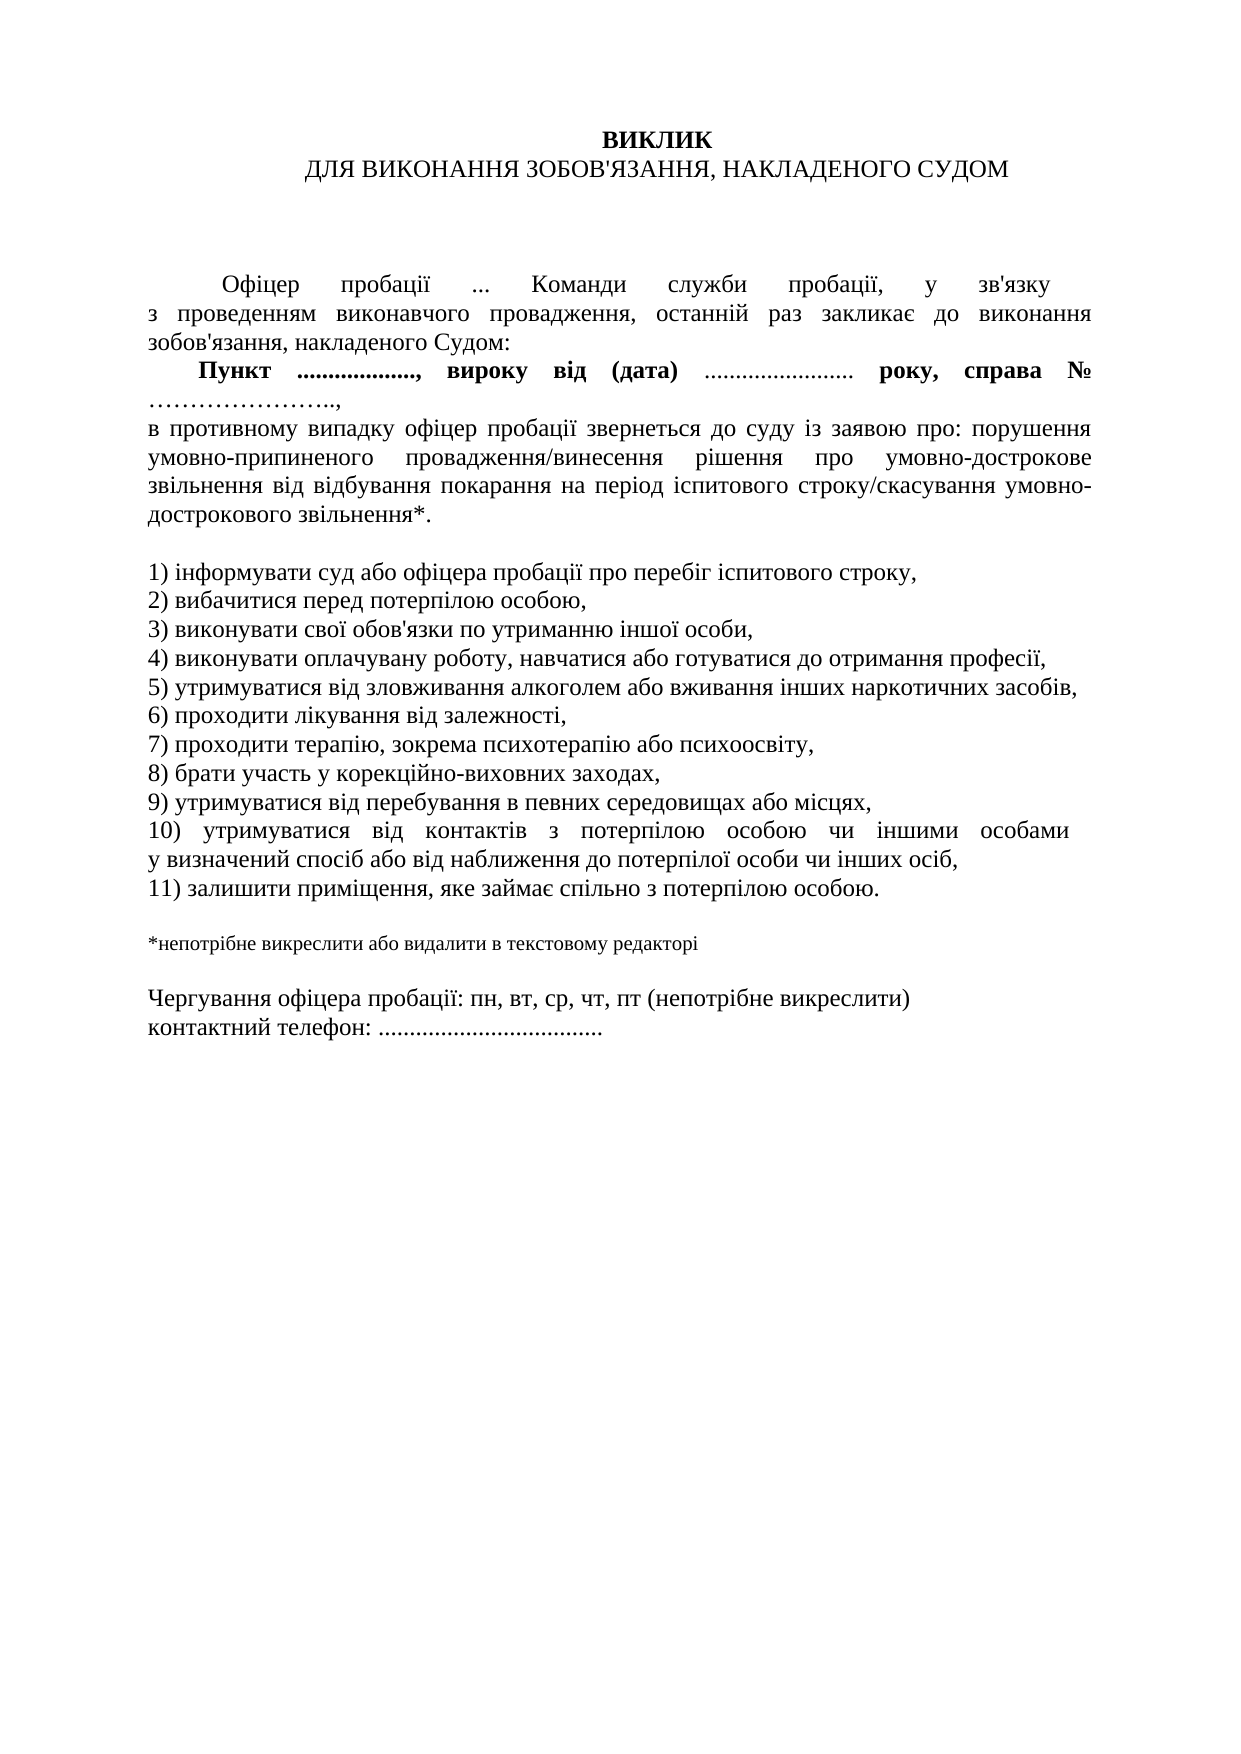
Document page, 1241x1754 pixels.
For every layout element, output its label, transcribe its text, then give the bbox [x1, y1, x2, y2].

text 1) інформувати суд або офіцера пробації про перебіг іспитового строку, [148, 528, 1092, 585]
text 4) виконувати оплачувану роботу, навчатися або готуватися до отримання професії, [148, 643, 1092, 672]
text ДЛЯ ВИКОНАННЯ ЗОБОВ'ЯЗАННЯ, НАКЛАДЕНОГО СУДОМ [148, 154, 1092, 183]
text Чергування офіцера пробації: пн, вт, ср, чт, пт (непотрібне викреслити) [148, 983, 1092, 1012]
text *непотрібне викреслити або видалити в текстовому редакторі [148, 930, 1092, 954]
text 11) залишити приміщення, яке займає спільно з потерпілою особою. [148, 873, 1092, 902]
text Пункт ..................., вироку від (дата) ........................ року, справа № ………………….., [148, 355, 1092, 413]
text ВИКЛИК [148, 125, 1092, 154]
text 5) утримуватися від зловживання алкоголем або вживання інших наркотичних засобів, [148, 672, 1092, 700]
text 2) вибачитися перед потерпілою особою, [148, 585, 1092, 614]
text 9) утримуватися від перебування в певних середовищах або місцях, [148, 787, 1092, 815]
text 7) проходити терапію, зокрема психотерапію або психоосвіту, [148, 729, 1092, 758]
text 6) проходити лікування від залежності, [148, 700, 1092, 729]
text Офіцер пробації ... Команди служби пробації, у зв'язку з проведенням виконавчого провадження, останній раз закликає до виконання зобов'язання, накладеного Судом: [148, 269, 1092, 355]
text 10) утримуватися від контактів з потерпілою особою чи іншими особами у визначений спосіб або від наближення до потерпілої особи чи інших осіб, [148, 815, 1092, 873]
text 8) брати участь у корекційно-виховних заходах, [148, 758, 1092, 787]
text 3) виконувати свої обов'язки по утриманню іншої особи, [148, 614, 1092, 643]
text контактний телефон: .................................... [148, 1012, 1092, 1041]
text в противному випадку офіцер пробації звернеться до суду із заявою про: порушення умовно-припиненого провадження/винесення рішення про умовно-дострокове звільнення від відбування покарання на період іспитового строку/скасування умовно-дострокового звільнення*. [148, 413, 1092, 528]
